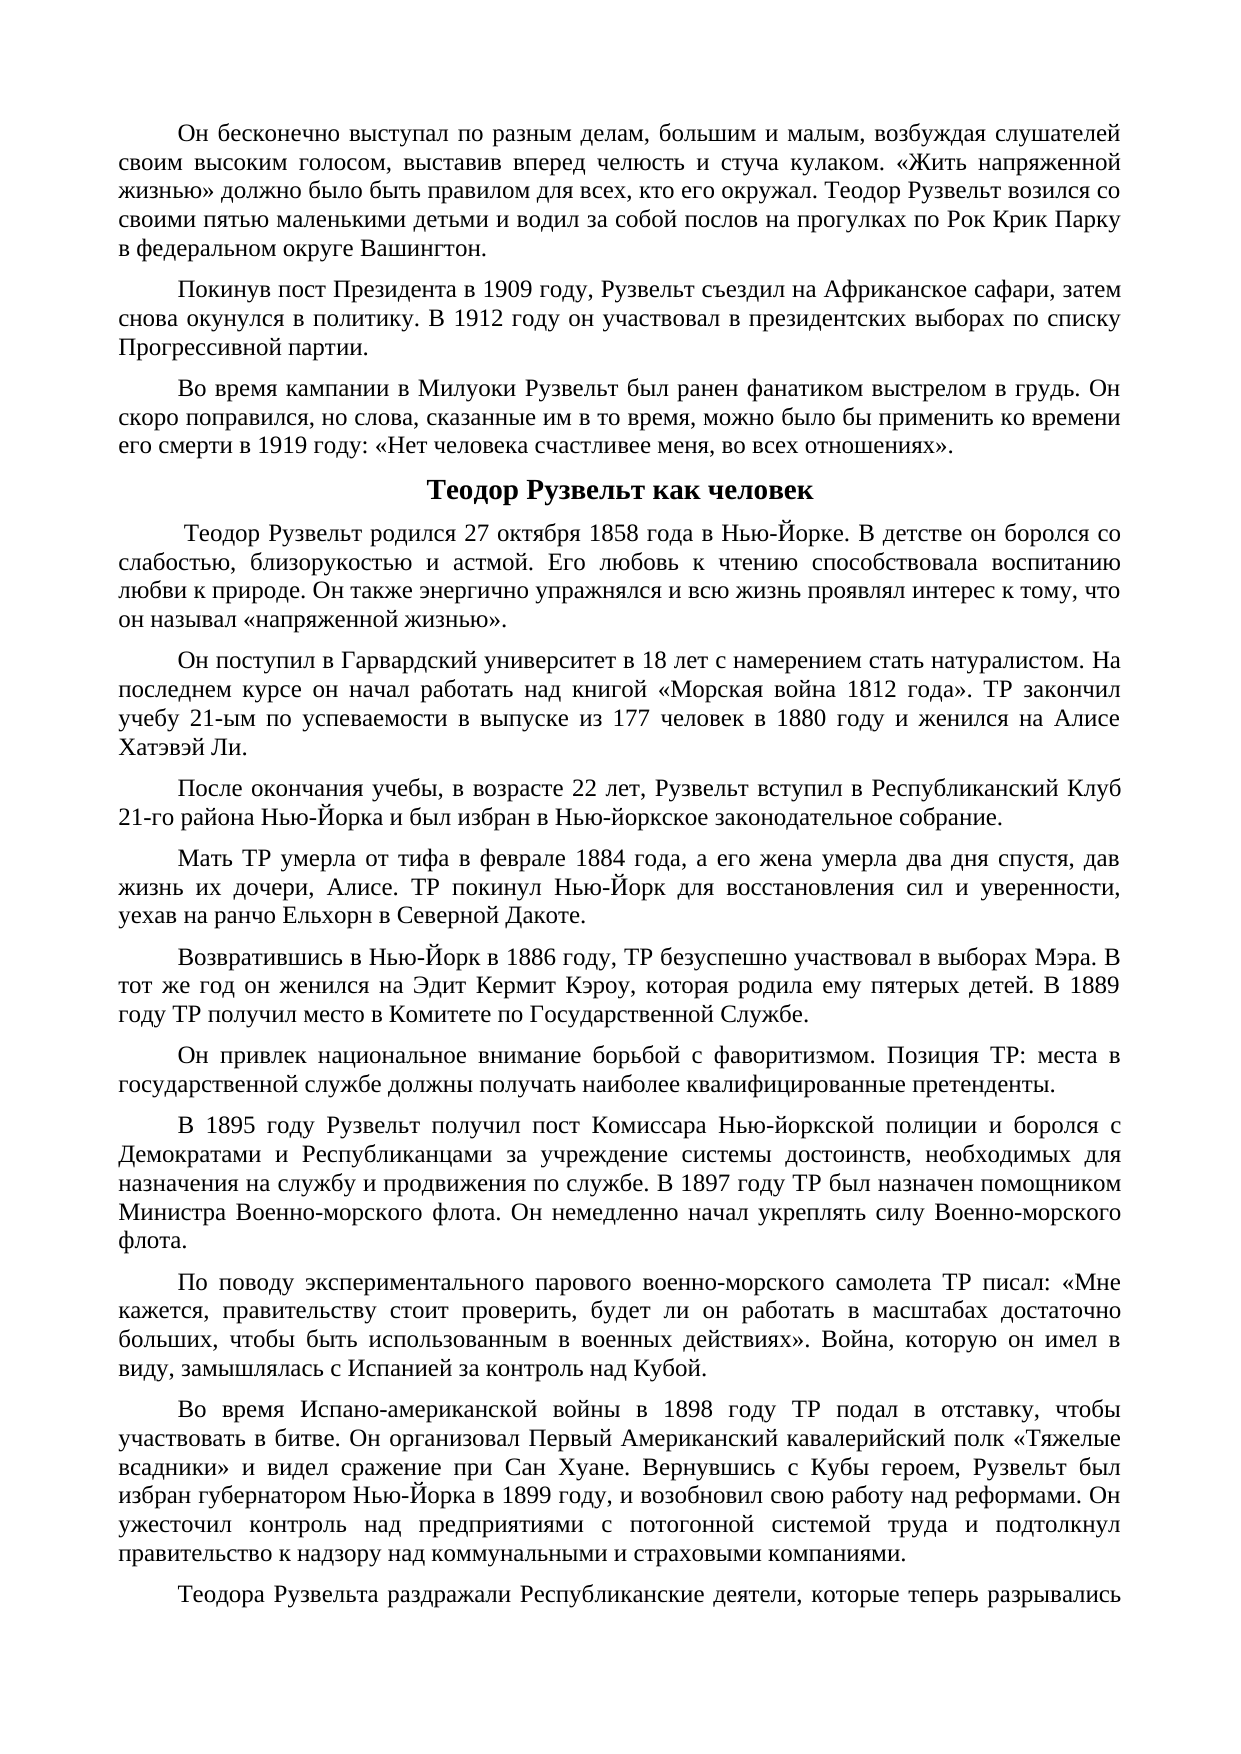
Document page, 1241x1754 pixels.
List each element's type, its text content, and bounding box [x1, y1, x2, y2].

text Покинув пост Президента в 1909 году, Рузвельт съездил на Африканское сафари, затем снова окунулся в политику. В 1912 году он участвовал в президентских выборах по списку Прогрессивной партии. [118, 274, 1122, 361]
text Теодор Рузвельт родился 27 октября 1858 года в Нью-Йорке. В детстве он боролся со слабостью, близорукостью и астмой. Его любовь к чтению способствовала воспитанию любви к природе. Он также энергично упражнялся и всю жизнь проявлял интерес к тому, что он называл «напряженной жизнью». [118, 518, 1122, 633]
text После окончания учебы, в возрасте 22 лет, Рузвельт вступил в Республиканский Клуб 21-го района Нью-Йорка и был избран в Нью-йоркское законодательное собрание. [118, 773, 1122, 830]
text Он привлек национальное внимание борьбой с фаворитизмом. Позиция ТР: места в государственной службе должны получать наиболее квалифицированные претенденты. [118, 1040, 1122, 1098]
text По поводу экспериментального парового военно-морского самолета ТР писал: «Мне кажется, правительству стоит проверить, будет ли он работать в масштабах достаточно больших, чтобы быть использованным в военных действиях». Война, которую он имел в виду, замышлялась с Испанией за контроль над Кубой. [118, 1267, 1122, 1382]
text Во время кампании в Милуоки Рузвельт был ранен фанатиком выстрелом в грудь. Он скоро поправился, но слова, сказанные им в то время, можно было бы применить ко времени его смерти в 1919 году: «Нет человека счастливее меня, во всех отношениях». [118, 373, 1122, 459]
text Мать ТР умерла от тифа в феврале 1884 года, а его жена умерла два дня спустя, дав жизнь их дочери, Алисе. ТР покинул Нью-Йорк для восстановления сил и уверенности, уехав на ранчо Ельхорн в Северной Дакоте. [118, 843, 1122, 929]
text Теодор Рузвельт как человек [118, 472, 1122, 505]
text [118, 1579, 1122, 1608]
text Он поступил в Гарвардский университет в 18 лет с намерением стать натуралистом. На последнем курсе он начал работать над книгой «Морская война 1812 года». ТР закончил учебу 21-ым по успеваемости в выпуске из 177 человек в 1880 году и женился на Алисе Хатэвэй Ли. [118, 645, 1122, 760]
text Возвратившись в Нью-Йорк в 1886 году, ТР безуспешно участвовал в выборах Мэра. В тот же год он женился на Эдит Кермит Кэроу, которая родила ему пятерых детей. В 1889 году ТР получил место в Комитете по Государственной Службе. [118, 942, 1122, 1028]
text В 1895 году Рузвельт получил пост Комиссара Нью-йоркской полиции и боролся с Демократами и Республиканцами за учреждение системы достоинств, необходимых для назначения на службу и продвижения по службе. В 1897 году ТР был назначен помощником Министра Военно-морского флота. Он немедленно начал укреплять силу Военно-морского флота. [118, 1110, 1122, 1254]
text Он бесконечно выступал по разным делам, большим и малым, возбуждая слушателей своим высоким голосом, выставив вперед челюсть и стуча кулаком. «Жить напряженной жизнью» должно было быть правилом для всех, кто его окружал. Теодор Рузвельт возился со своими пятью маленькими детьми и водил за собой послов на прогулках по Рок Крик Парку в федеральном округе Вашингтон. [118, 118, 1122, 262]
text Во время Испано-американской войны в 1898 году ТР подал в отставку, чтобы участвовать в битве. Он организовал Первый Американский кавалерийский полк «Тяжелые всадники» и видел сражение при Сан Хуане. Вернувшись с Кубы героем, Рузвельт был избран губернатором Нью-Йорка в 1899 году, и возобновил свою работу над реформами. Он ужесточил контроль над предприятиями с потогонной системой труда и подтолкнул правительство к надзору над коммунальными и страховыми компаниями. [118, 1394, 1122, 1567]
